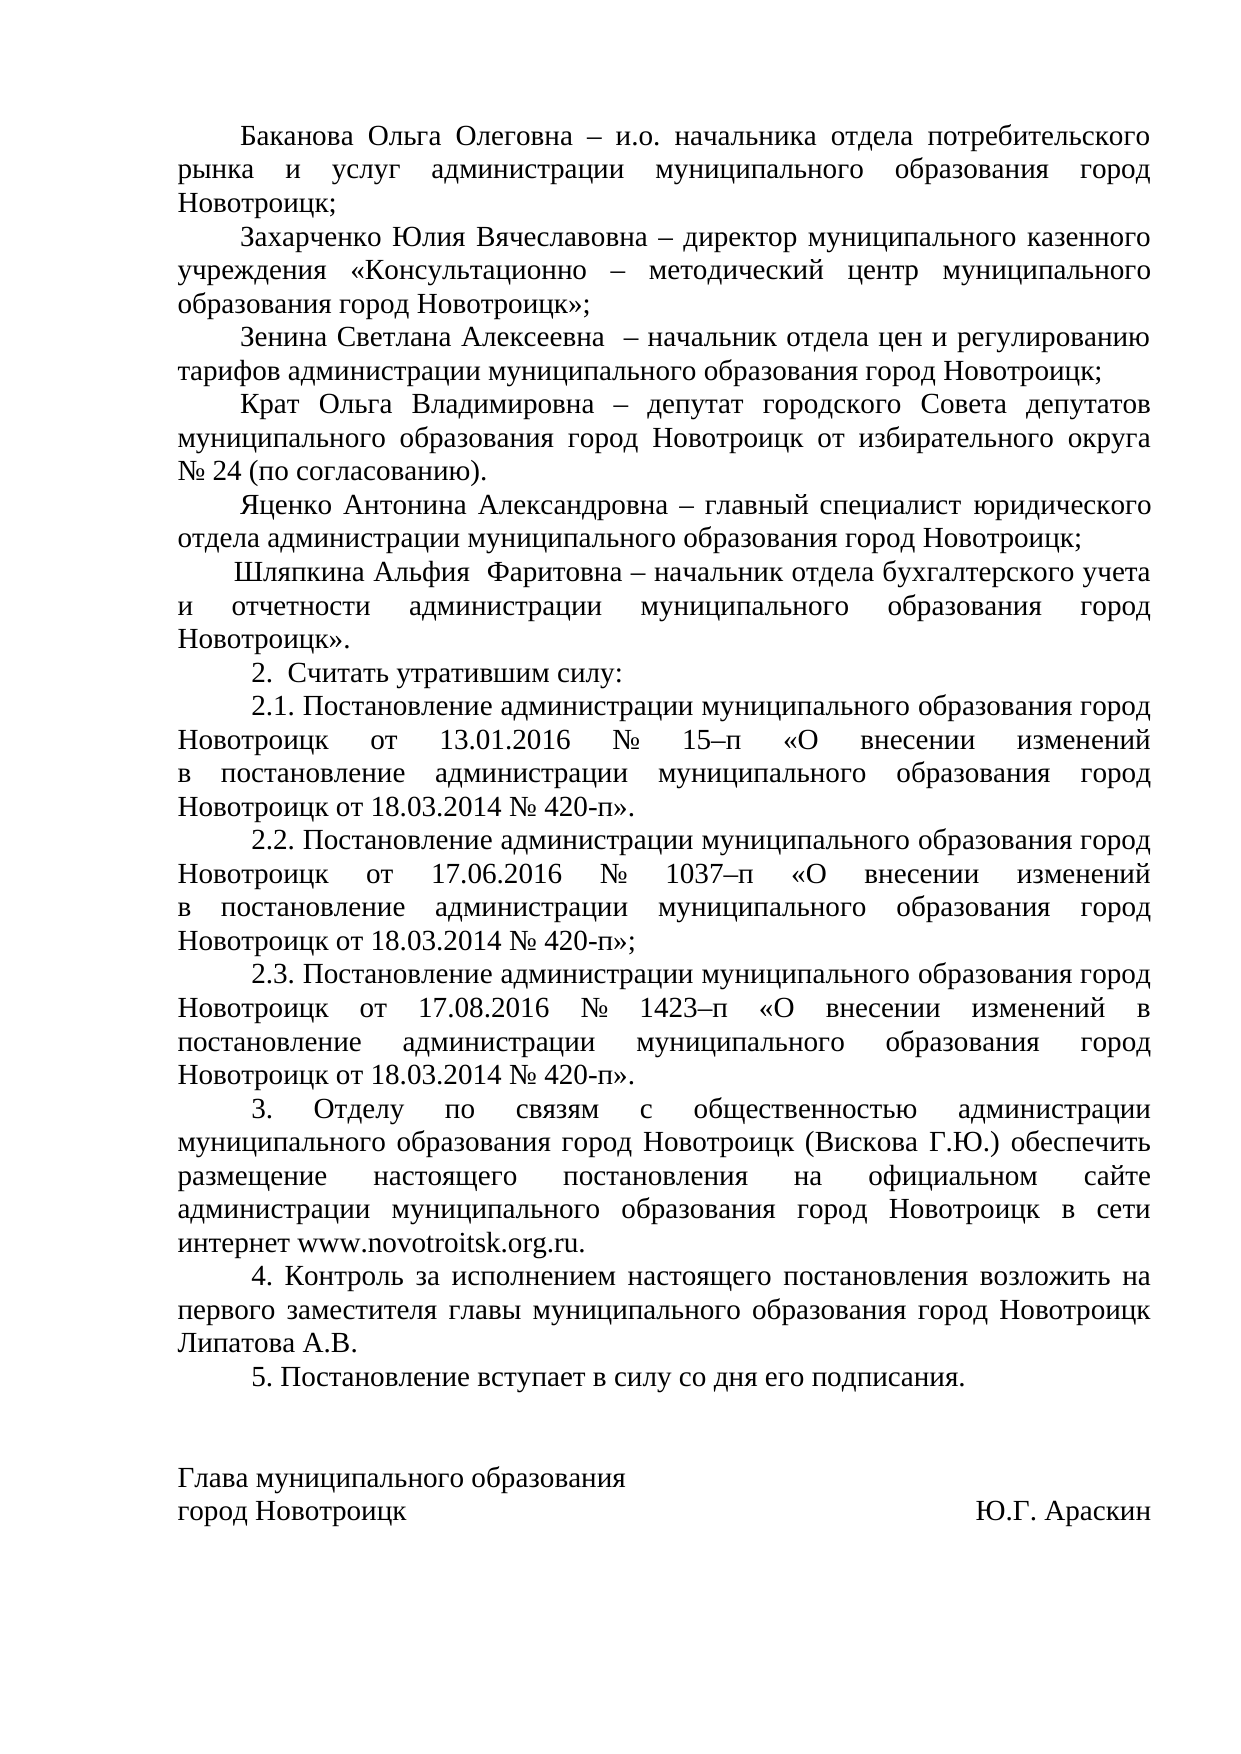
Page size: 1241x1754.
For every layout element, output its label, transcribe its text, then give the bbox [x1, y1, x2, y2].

text 5. Постановление вступает в силу со дня его подписания. [177, 1359, 1152, 1393]
text 2.3. Постановление администрации муниципального образования город Новотроицк от 17.08.2016 № 1423–п «О внесении изменений в постановление администрации муниципального образования город Новотроицк от 18.03.2014 № 420-п». [177, 957, 1152, 1091]
text 2. Считать утратившим силу: [251, 655, 1152, 688]
text Шляпкина Альфия Фаритовна – начальник отдела бухгалтерского учета и отчетности администрации муниципального образования город Новотроицк». [177, 554, 1152, 655]
text Захарченко Юлия Вячеславовна – директор муниципального казенного учреждения «Консультационно – методический центр муниципального образования город Новотроицк»; [177, 219, 1152, 319]
text Глава муниципального образования [177, 1460, 1152, 1493]
text Зенина Светлана Алексеевна – начальник отдела цен и регулированию тарифов администрации муниципального образования город Новотроицк; [177, 319, 1152, 386]
text город Новотроицк Ю.Г. Араскин [177, 1493, 1152, 1527]
text Крат Ольга Владимировна – депутат городского Совета депутатов муниципального образования город Новотроицк от избирательного округа № 24 (по согласованию). [177, 386, 1152, 487]
text 2.1. Постановление администрации муниципального образования город Новотроицк от 13.01.2016 № 15–п «О внесении изменений в постановление администрации муниципального образования город Новотроицк от 18.03.2014 № 420-п». [177, 688, 1152, 822]
text Баканова Ольга Олеговна – и.о. начальника отдела потребительского рынка и услуг администрации муниципального образования город Новотроицк; [177, 118, 1152, 219]
text 2.2. Постановление администрации муниципального образования город Новотроицк от 17.06.2016 № 1037–п «О внесении изменений в постановление администрации муниципального образования город Новотроицк от 18.03.2014 № 420-п»; [177, 822, 1152, 957]
text 4. Контроль за исполнением настоящего постановления возложить на первого заместителя главы муниципального образования город Новотроицк Липатова А.В. [177, 1258, 1152, 1359]
text Яценко Антонина Александровна – главный специалист юридического отдела администрации муниципального образования город Новотроицк; [177, 487, 1152, 554]
text 3. Отделу по связям с общественностью администрации муниципального образования город Новотроицк (Вискова Г.Ю.) обеспечить размещение настоящего постановления на официальном сайте администрации муниципального образования город Новотроицк в сети интернет www.novotroitsk.org.ru. [177, 1091, 1152, 1258]
